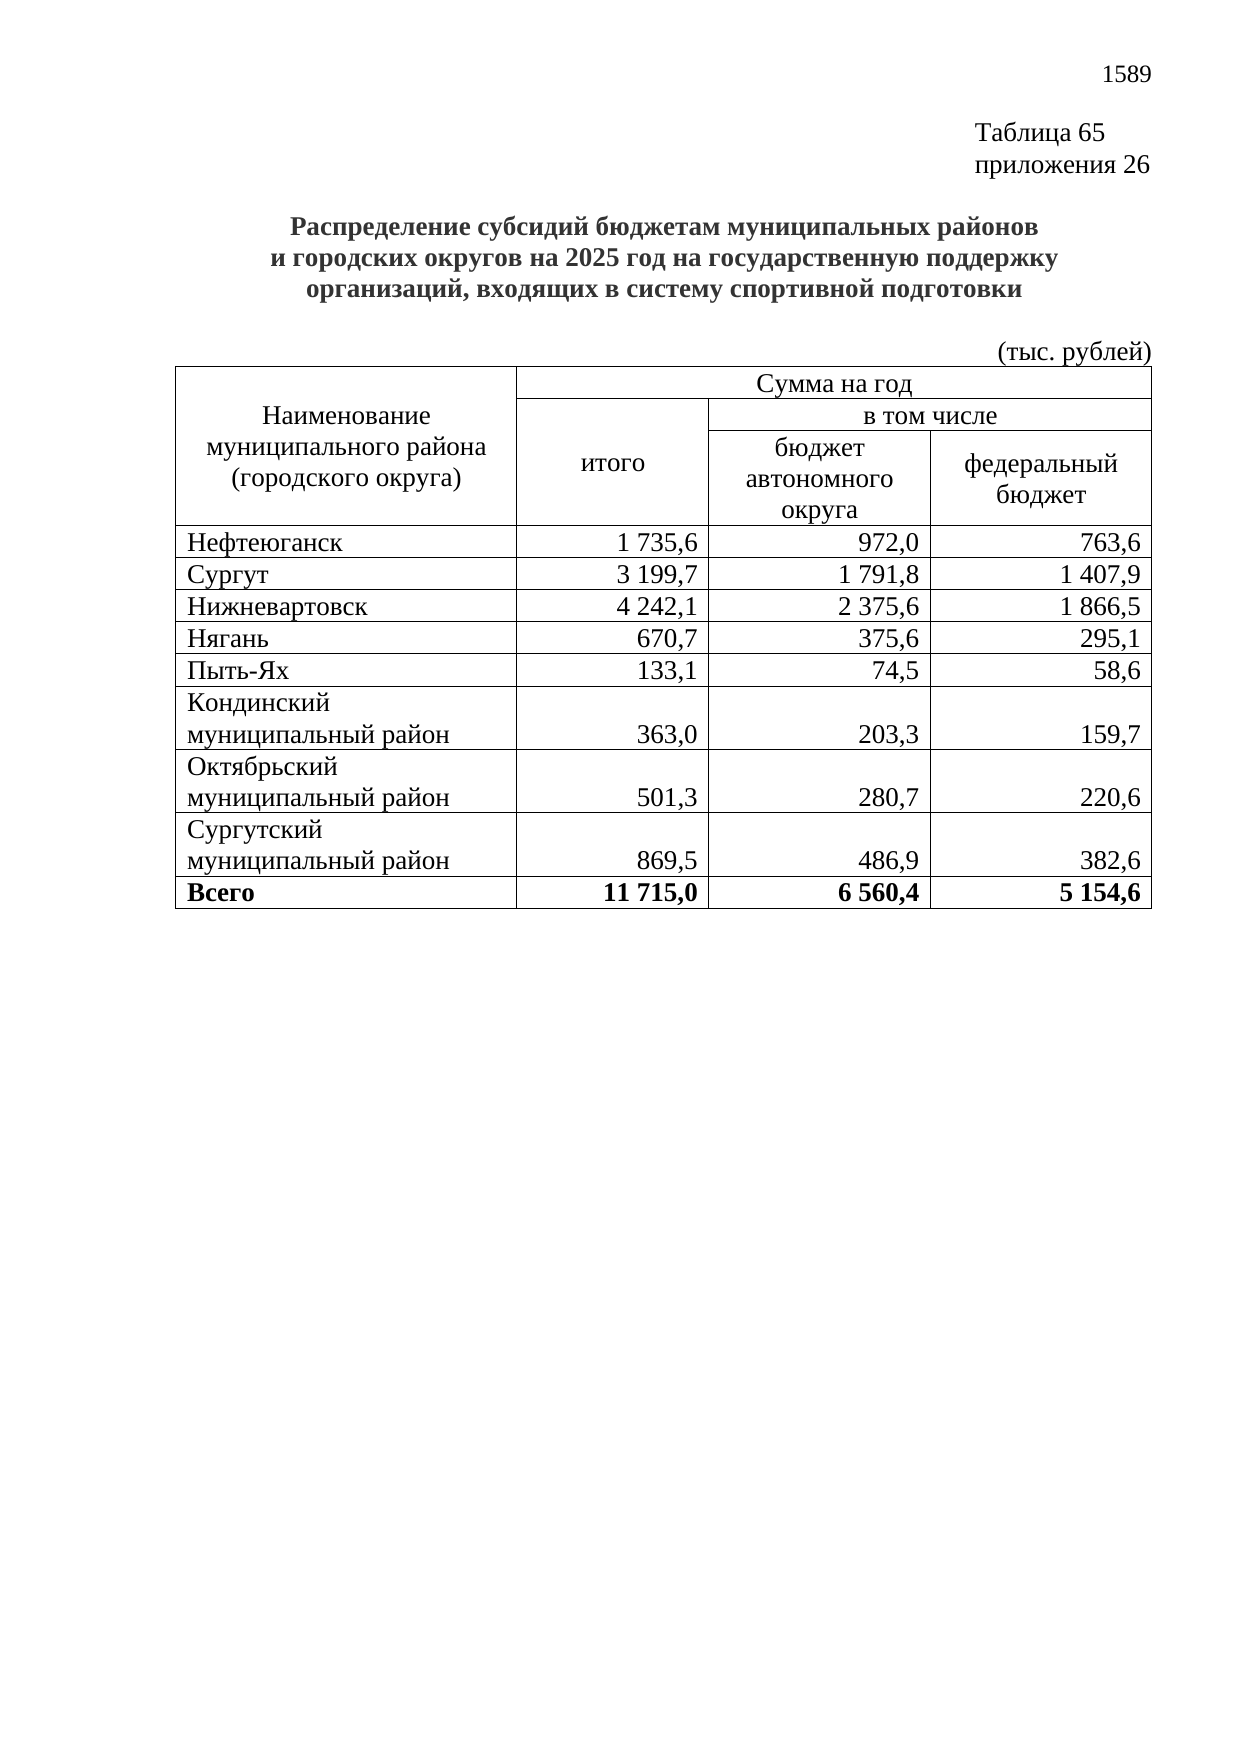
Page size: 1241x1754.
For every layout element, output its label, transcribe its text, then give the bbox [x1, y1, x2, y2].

table_cell Октябрьский муниципальный район [176, 750, 516, 812]
table_cell федеральный бюджет [931, 431, 1151, 524]
table_cell Сургутский муниципальный район [176, 813, 516, 876]
table_cell 670,7 [517, 622, 708, 653]
table_cell 1 407,9 [931, 558, 1151, 589]
table_cell Кондинский муниципальный район [176, 687, 516, 749]
table_cell 203,3 [709, 687, 930, 749]
table_cell 3 199,7 [517, 558, 708, 589]
text Таблица 65 [974, 117, 1152, 148]
text (тыс. рублей) [177, 334, 1152, 366]
table_cell 4 242,1 [517, 590, 708, 621]
table_cell Пыть-Ях [176, 654, 516, 686]
table_cell 382,6 [931, 813, 1151, 876]
table_cell 280,7 [709, 750, 930, 812]
table_cell 375,6 [709, 622, 930, 653]
table_cell Нижневартовск [176, 590, 516, 621]
table_cell 133,1 [517, 654, 708, 686]
table_cell 74,5 [709, 654, 930, 686]
table_cell 295,1 [931, 622, 1151, 653]
text Распределение субсидий бюджетам муниципальных районов [177, 210, 1152, 241]
table_cell бюджет автономного округа [709, 431, 930, 524]
table_cell 1 866,5 [931, 590, 1151, 621]
table_cell 6 560,4 [709, 877, 930, 908]
table_cell 220,6 [931, 750, 1151, 812]
table_header Наименование муниципального района (городского округа) [176, 367, 516, 524]
table_cell 58,6 [931, 654, 1151, 686]
text приложения 26 [974, 148, 1152, 179]
table_cell Сургут [176, 558, 516, 589]
table_cell Нягань [176, 622, 516, 653]
table_cell 869,5 [517, 813, 708, 876]
table_cell 2 375,6 [709, 590, 930, 621]
table_cell 486,9 [709, 813, 930, 876]
table_cell 972,0 [709, 526, 930, 557]
table_cell 159,7 [931, 687, 1151, 749]
table_cell 11 715,0 [517, 877, 708, 908]
table_cell в том числе [709, 399, 1151, 430]
table_cell 363,0 [517, 687, 708, 749]
table_cell 763,6 [931, 526, 1151, 557]
table_cell итого [517, 399, 708, 524]
table_cell Нефтеюганск [176, 526, 516, 557]
text и городских округов на 2025 год на государственную поддержку [177, 241, 1152, 272]
text организаций, входящих в систему спортивной подготовки [177, 272, 1152, 303]
table_cell 501,3 [517, 750, 708, 812]
table_cell 1 791,8 [709, 558, 930, 589]
table_cell Всего [176, 877, 516, 908]
table_cell 1 735,6 [517, 526, 708, 557]
table_header Сумма на год [517, 367, 1151, 398]
table_cell 5 154,6 [931, 877, 1151, 908]
